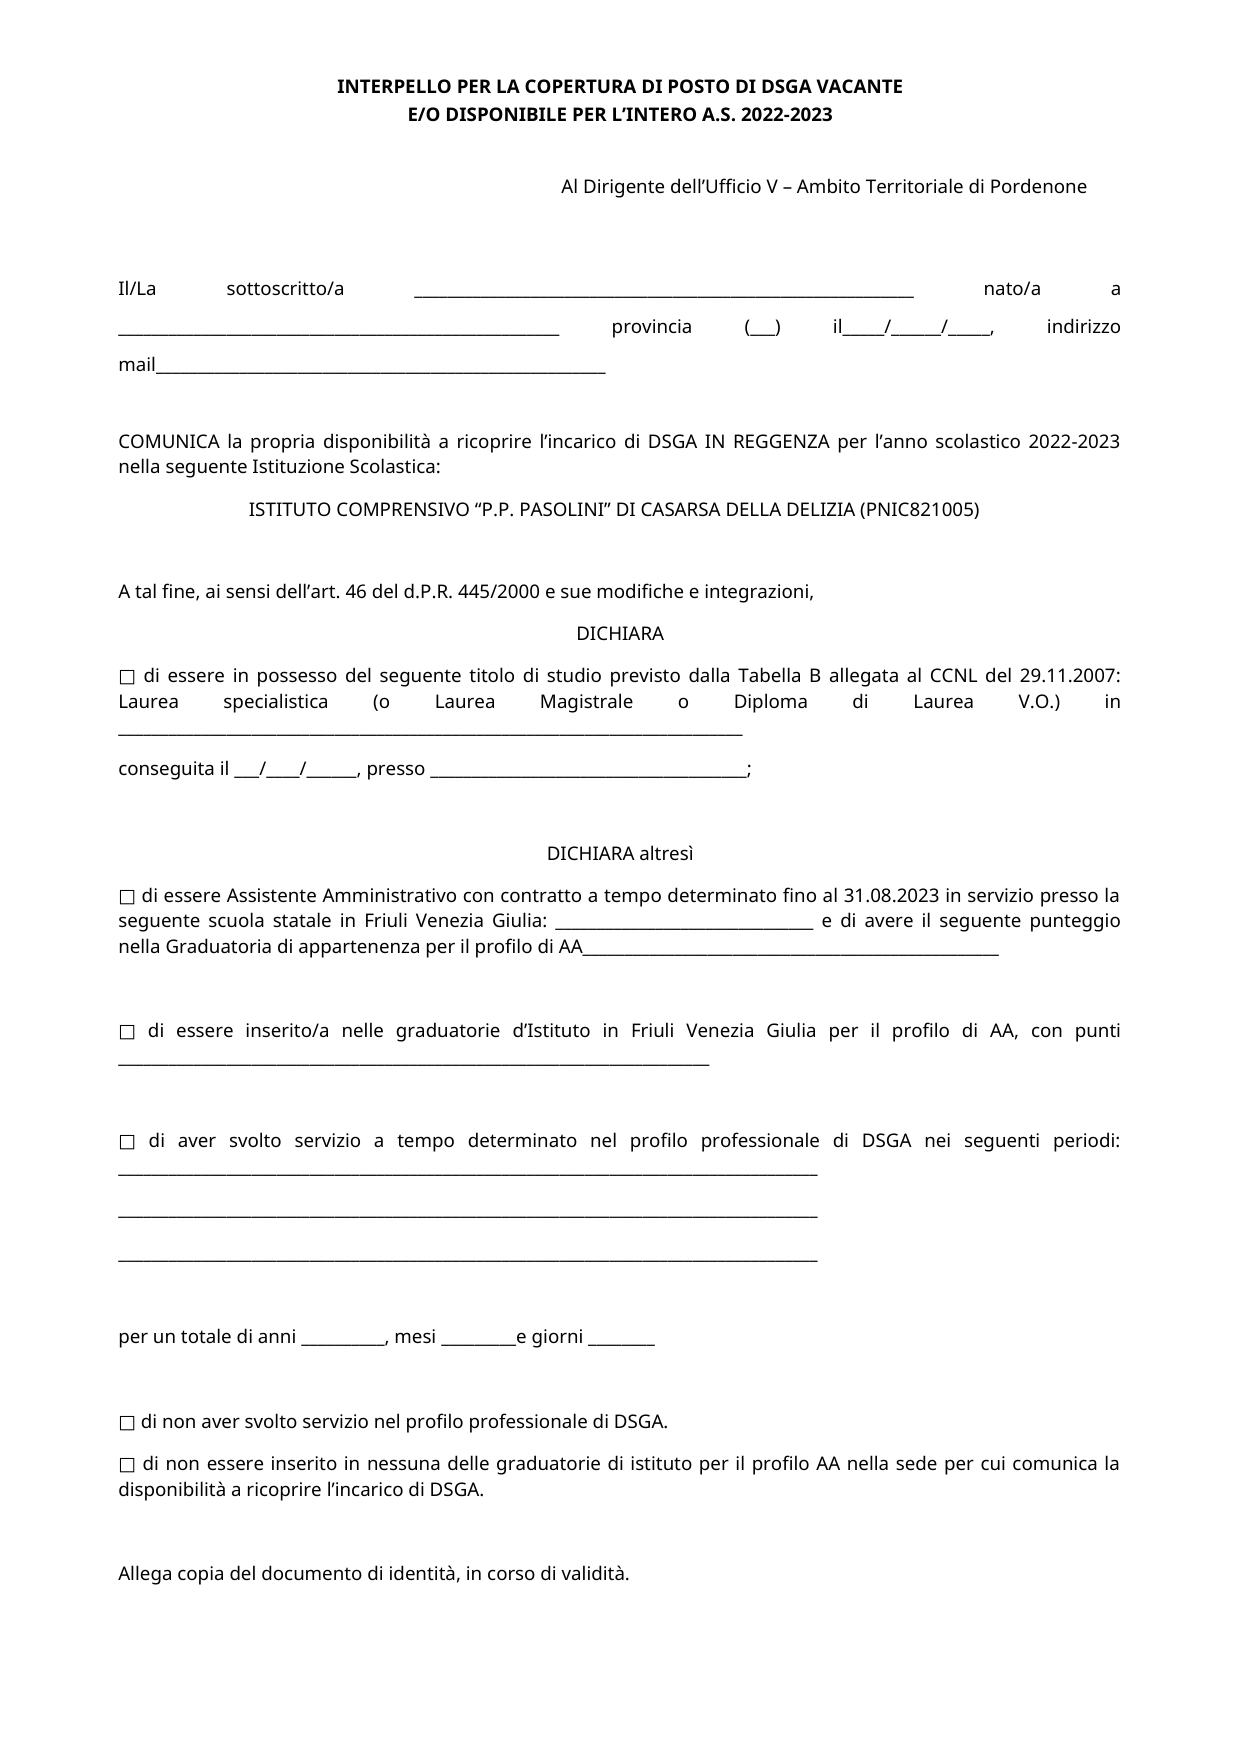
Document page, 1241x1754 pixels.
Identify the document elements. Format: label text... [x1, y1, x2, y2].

text DICHIARA altresì [118, 840, 1122, 866]
text Il/La sottoscritto/a ____________________________________________________________ nato/a a _____________________________________________________ provincia (___) il_____/______/_____, indirizzo mail______________________________________________________ [118, 275, 1122, 377]
text □ di essere in possesso del seguente titolo di studio previsto dalla Tabella B allegata al CCNL del 29.11.2007: Laurea specialistica (o Laurea Magistrale o Diploma di Laurea V.O.) in ___________________________________________________________________________ [118, 662, 1122, 739]
text □ di essere inserito/a nelle graduatorie d’Istituto in Friuli Venezia Giulia per il profilo di AA, con punti _______________________________________________________________________ [118, 1018, 1122, 1069]
text ____________________________________________________________________________________ [118, 1239, 1122, 1265]
text ISTITUTO COMPRENSIVO “P.P. PASOLINI” DI CASARSA DELLA DELIZIA (PNIC821005) [118, 496, 1110, 521]
text per un totale di anni __________, mesi _________e giorni ________ [118, 1324, 1122, 1349]
text □ di essere Assistente Amministrativo con contratto a tempo determinato fino al 31.08.2023 in servizio presso la seguente scuola statale in Friuli Venezia Giulia: _______________________________ e di avere il seguente punteggio nella Graduatoria di appartenenza per il profilo di AA__________________________________________________ [118, 882, 1122, 959]
text ____________________________________________________________________________________ [118, 1195, 1122, 1221]
text □ di non aver svolto servizio nel profilo professionale di DSGA. [118, 1408, 1122, 1434]
text COMUNICA la propria disponibilità a ricoprire l’incarico di DSGA IN REGGENZA per l’anno scolastico 2022-2023 nella seguente Istituzione Scolastica: [118, 428, 1122, 479]
text Allega copia del documento di identità, in corso di validità. [118, 1560, 1122, 1586]
text DICHIARA [118, 620, 1122, 646]
text A tal fine, ai sensi dell’art. 46 del d.P.R. 445/2000 e sue modifiche e integrazioni, [118, 578, 1122, 603]
text conseguita il ___/____/______, presso ______________________________________; [118, 756, 1122, 781]
text □ di aver svolto servizio a tempo determinato nel profilo professionale di DSGA nei seguenti periodi: ____________________________________________________________________________________ [118, 1127, 1122, 1178]
text Al Dirigente dell’Ufficio V – Ambito Territoriale di Pordenone [561, 173, 1122, 199]
text □ di non essere inserito in nessuna delle graduatorie di istituto per il profilo AA nella sede per cui comunica la disponibilità a ricoprire l’incarico di DSGA. [118, 1450, 1122, 1501]
